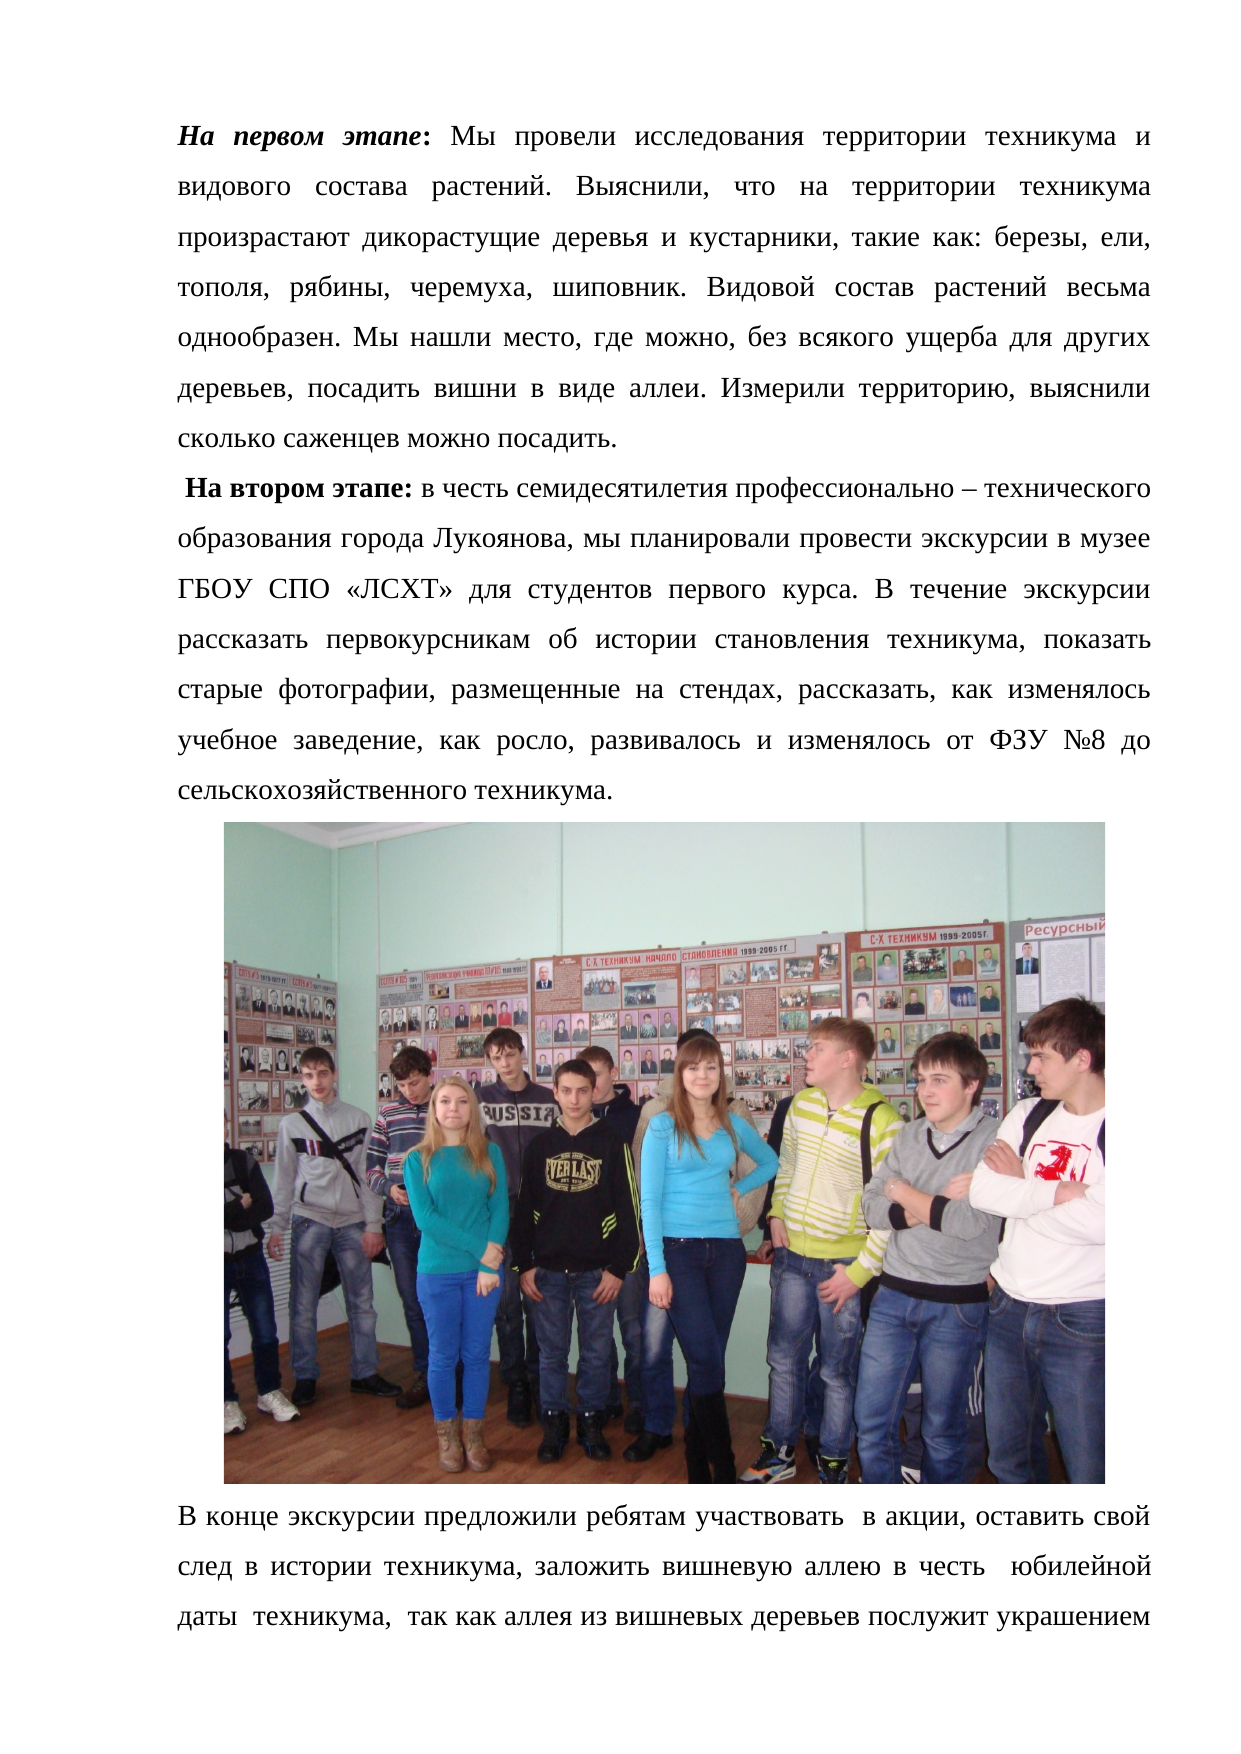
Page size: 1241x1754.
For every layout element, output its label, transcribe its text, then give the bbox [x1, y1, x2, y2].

text На первом этапе: Мы провели исследования территории техникума и видового состава растений. Выяснили, что на территории техникума произрастают дикорастущие деревья и кустарники, такие как: березы, ели, тополя, рябины, черемуха, шиповник. Видовой состав растений весьма однообразен. Мы нашли место, где можно, без всякого ущерба для других деревьев, посадить вишни в виде аллеи. Измерили территорию, выяснили сколько саженцев можно посадить. [177, 118, 1152, 453]
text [177, 1498, 1152, 1632]
text На втором этапе: в честь семидесятилетия профессионально – технического образования города Лукоянова, мы планировали провести экскурсии в музее ГБОУ СПО «ЛСХТ» для студентов первого курса. В течение экскурсии рассказать первокурсникам об истории становления техникума, показать старые фотографии, размещенные на стендах, рассказать, как изменялось учебное заведение, как росло, развивалось и изменялось от ФЗУ №8 до сельскохозяйственного техникума. [177, 470, 1152, 806]
picture [223, 822, 1105, 1484]
